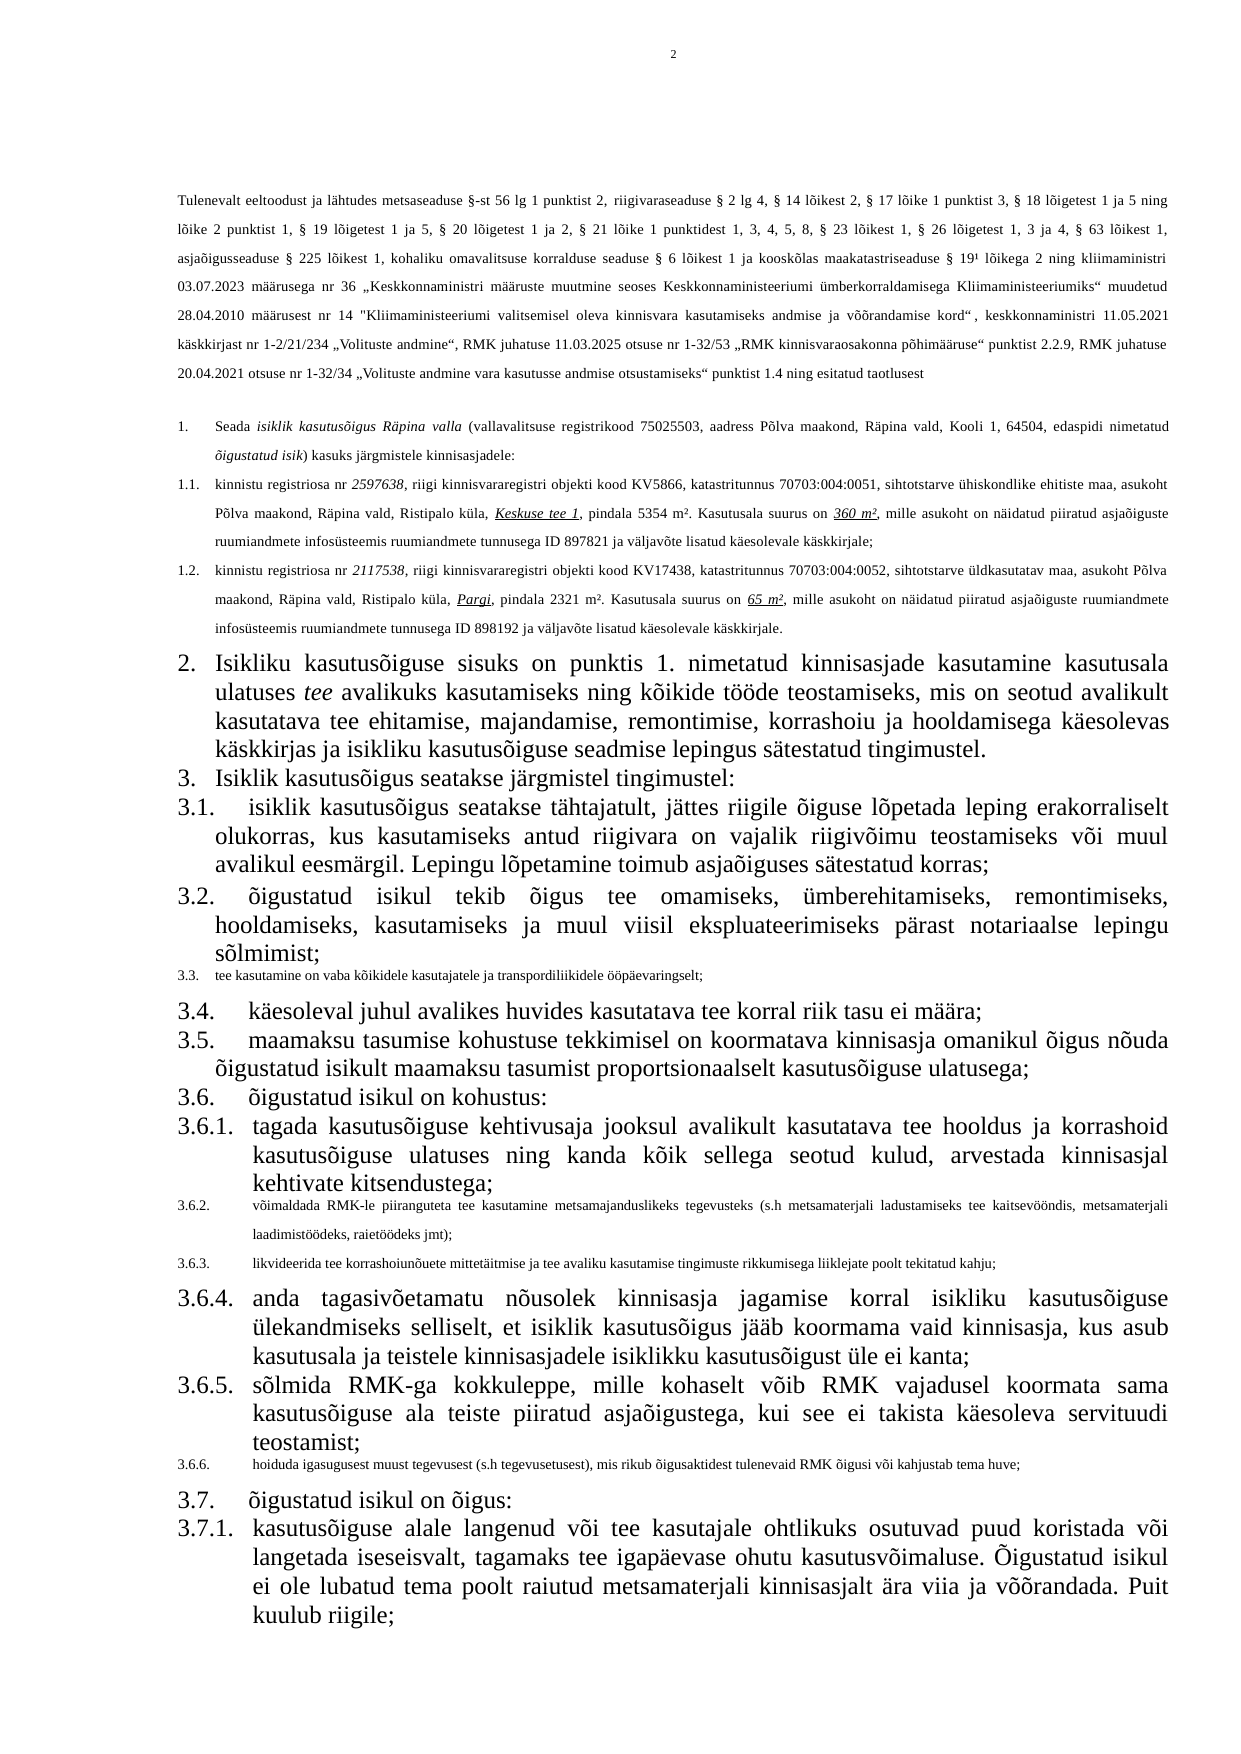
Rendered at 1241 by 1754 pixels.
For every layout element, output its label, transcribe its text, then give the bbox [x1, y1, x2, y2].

list sõlmida RMK-ga kokkuleppe, mille kohaselt võib RMK vajadusel koormata sama kasutusõiguse ala teiste piiratud asjaõigustega, kui see ei takista käesoleva servituudi teostamist; [177, 1370, 1169, 1456]
list Isiklik kasutusõigus seatakse järgmistel tingimustel: [177, 763, 1169, 792]
list isiklik kasutusõigus seatakse tähtajatult, jättes riigile õiguse lõpetada leping erakorraliselt olukorras, kus kasutamiseks antud riigivara on vajalik riigivõimu teostamiseks või muul avalikul eesmärgil. Lepingu lõpetamine toimub asjaõiguses sätestatud korras; [177, 792, 1169, 878]
list maamaksu tasumise kohustuse tekkimisel on koormatava kinnisasja omanikul õigus nõuda õigustatud isikult maamaksu tasumist proportsionaalselt kasutusõiguse ulatusega; [177, 1025, 1169, 1082]
list anda tagasivõetamatu nõusolek kinnisasja jagamise korral isikliku kasutusõiguse ülekandmiseks selliselt, et isiklik kasutusõigus jääb koormama vaid kinnisasja, kus asub kasutusala ja teistele kinnisasjadele isiklikku kasutusõigust üle ei kanta; [177, 1283, 1169, 1370]
list tagada kasutusõiguse kehtivusaja jooksul avalikult kasutatava tee hooldus ja korrashoid kasutusõiguse ulatuses ning kanda kõik sellega seotud kulud, arvestada kinnisasjal kehtivate kitsendustega; [177, 1111, 1169, 1197]
list Isikliku kasutusõiguse sisuks on punktis 1. nimetatud kinnisasjade kasutamine kasutusala ulatuses tee avalikuks kasutamiseks ning kõikide tööde teostamiseks, mis on seotud avalikult kasutatava tee ehitamise, majandamise, remontimise, korrashoiu ja hooldamisega käesolevas käskkirjas ja isikliku kasutusõiguse seadmise lepingus sätestatud tingimustel. [177, 648, 1169, 763]
list õigustatud isikul tekib õigus tee omamiseks, ümberehitamiseks, remontimiseks, hooldamiseks, kasutamiseks ja muul viisil ekspluateerimiseks pärast notariaalse lepingu sõlmimist; [177, 881, 1169, 967]
list käesoleval juhul avalikes huvides kasutatava tee korral riik tasu ei määra; [177, 996, 1169, 1025]
list likvideerida tee korrashoiunõuete mittetäitmise ja tee avaliku kasutamise tingimuste rikkumisega liiklejate poolt tekitatud kahju; [177, 1255, 1169, 1283]
list kinnistu registriosa nr 2117538, riigi kinnisvararegistri objekti kood KV17438, katastritunnus 70703:004:0052, sihtotstarve üldkasutatav maa, asukoht Põlva maakond, Räpina vald, Ristipalo küla, Pargi, pindala 2321 m². Kasutusala suurus on 65 m², mille asukoht on näidatud piiratud asjaõiguste ruumiandmete infosüsteemis ruumiandmete tunnusega ID 898192 ja väljavõte lisatud käesolevale käskkirjale. [177, 562, 1169, 648]
subtitle Tulenevalt eeltoodust ja lähtudes metsaseaduse §-st 56 lg 1 punktist 2, riigivaraseaduse § 2 lg 4, § 14 lõikest 2, § 17 lõike 1 punktist 3, § 18 lõigetest 1 ja 5 ning lõike 2 punktist 1, § 19 lõigetest 1 ja 5, § 20 lõigetest 1 ja 2, § 21 lõike 1 punktidest 1, 3, 4, 5, 8, § 23 lõikest 1, § 26 lõigetest 1, 3 ja 4, § 63 lõikest 1, asjaõigusseaduse § 225 lõikest 1, kohaliku omavalitsuse korralduse seaduse § 6 lõikest 1 ja kooskõlas maakatastriseaduse § 19¹ lõikega 2 ning kliimaministri 03.07.2023 määrusega nr 36 „Keskkonnaministri määruste muutmine seoses Keskkonnaministeeriumi ümberkorraldamisega Kliimaministeeriumiks“ muudetud 28.04.2010 määrusest nr 14 "Kliimaministeeriumi valitsemisel oleva kinnisvara kasutamiseks andmise ja võõrandamise kord“, keskkonnaministri 11.05.2021 käskkirjast nr 1-2/21/234 „Volituste andmine“, RMK juhatuse 11.03.2025 otsuse nr 1-32/53 „RMK kinnisvaraosakonna põhimääruse“ punktist 2.2.9, RMK juhatuse 20.04.2021 otsuse nr 1-32/34 „Volituste andmine vara kasutusse andmise otsustamiseks“ punktist 1.4 ning esitatud taotlusest [177, 192, 1169, 393]
list Seada isiklik kasutusõigus Räpina valla (vallavalitsuse registrikood 75025503, aadress Põlva maakond, Räpina vald, Kooli 1, 64504, edaspidi nimetatud õigustatud isik) kasuks järgmistele kinnisasjadele: [177, 418, 1169, 476]
list tee kasutamine on vaba kõikidele kasutajatele ja transpordiliikidele ööpäevaringselt; [177, 967, 1169, 996]
list hoiduda igasugusest muust tegevusest (s.h tegevusetusest), mis rikub õigusaktidest tulenevaid RMK õigusi või kahjustab tema huve; [177, 1456, 1169, 1485]
list kinnistu registriosa nr 2597638, riigi kinnisvararegistri objekti kood KV5866, katastritunnus 70703:004:0051, sihtotstarve ühiskondlike ehitiste maa, asukoht Põlva maakond, Räpina vald, Ristipalo küla, Keskuse tee 1, pindala 5354 m². Kasutusala suurus on 360 m², mille asukoht on näidatud piiratud asjaõiguste ruumiandmete infosüsteemis ruumiandmete tunnusega ID 897821 ja väljavõte lisatud käesolevale käskkirjale; [177, 476, 1169, 562]
list kasutusõiguse alale langenud või tee kasutajale ohtlikuks osutuvad puud koristada või langetada iseseisvalt, tagamaks tee igapäevase ohutu kasutusvõimaluse. Õigustatud isikul ei ole lubatud tema poolt raiutud metsamaterjali kinnisasjalt ära viia ja võõrandada. Puit kuulub riigile; [177, 1513, 1169, 1628]
list õigustatud isikul on kohustus: [177, 1082, 1169, 1111]
list võimaldada RMK-le piiranguteta tee kasutamine metsamajanduslikeks tegevusteks (s.h metsamaterjali ladustamiseks tee kaitsevööndis, metsamaterjali laadimistöödeks, raietöödeks jmt); [177, 1197, 1169, 1255]
list õigustatud isikul on õigus: [177, 1485, 1169, 1513]
